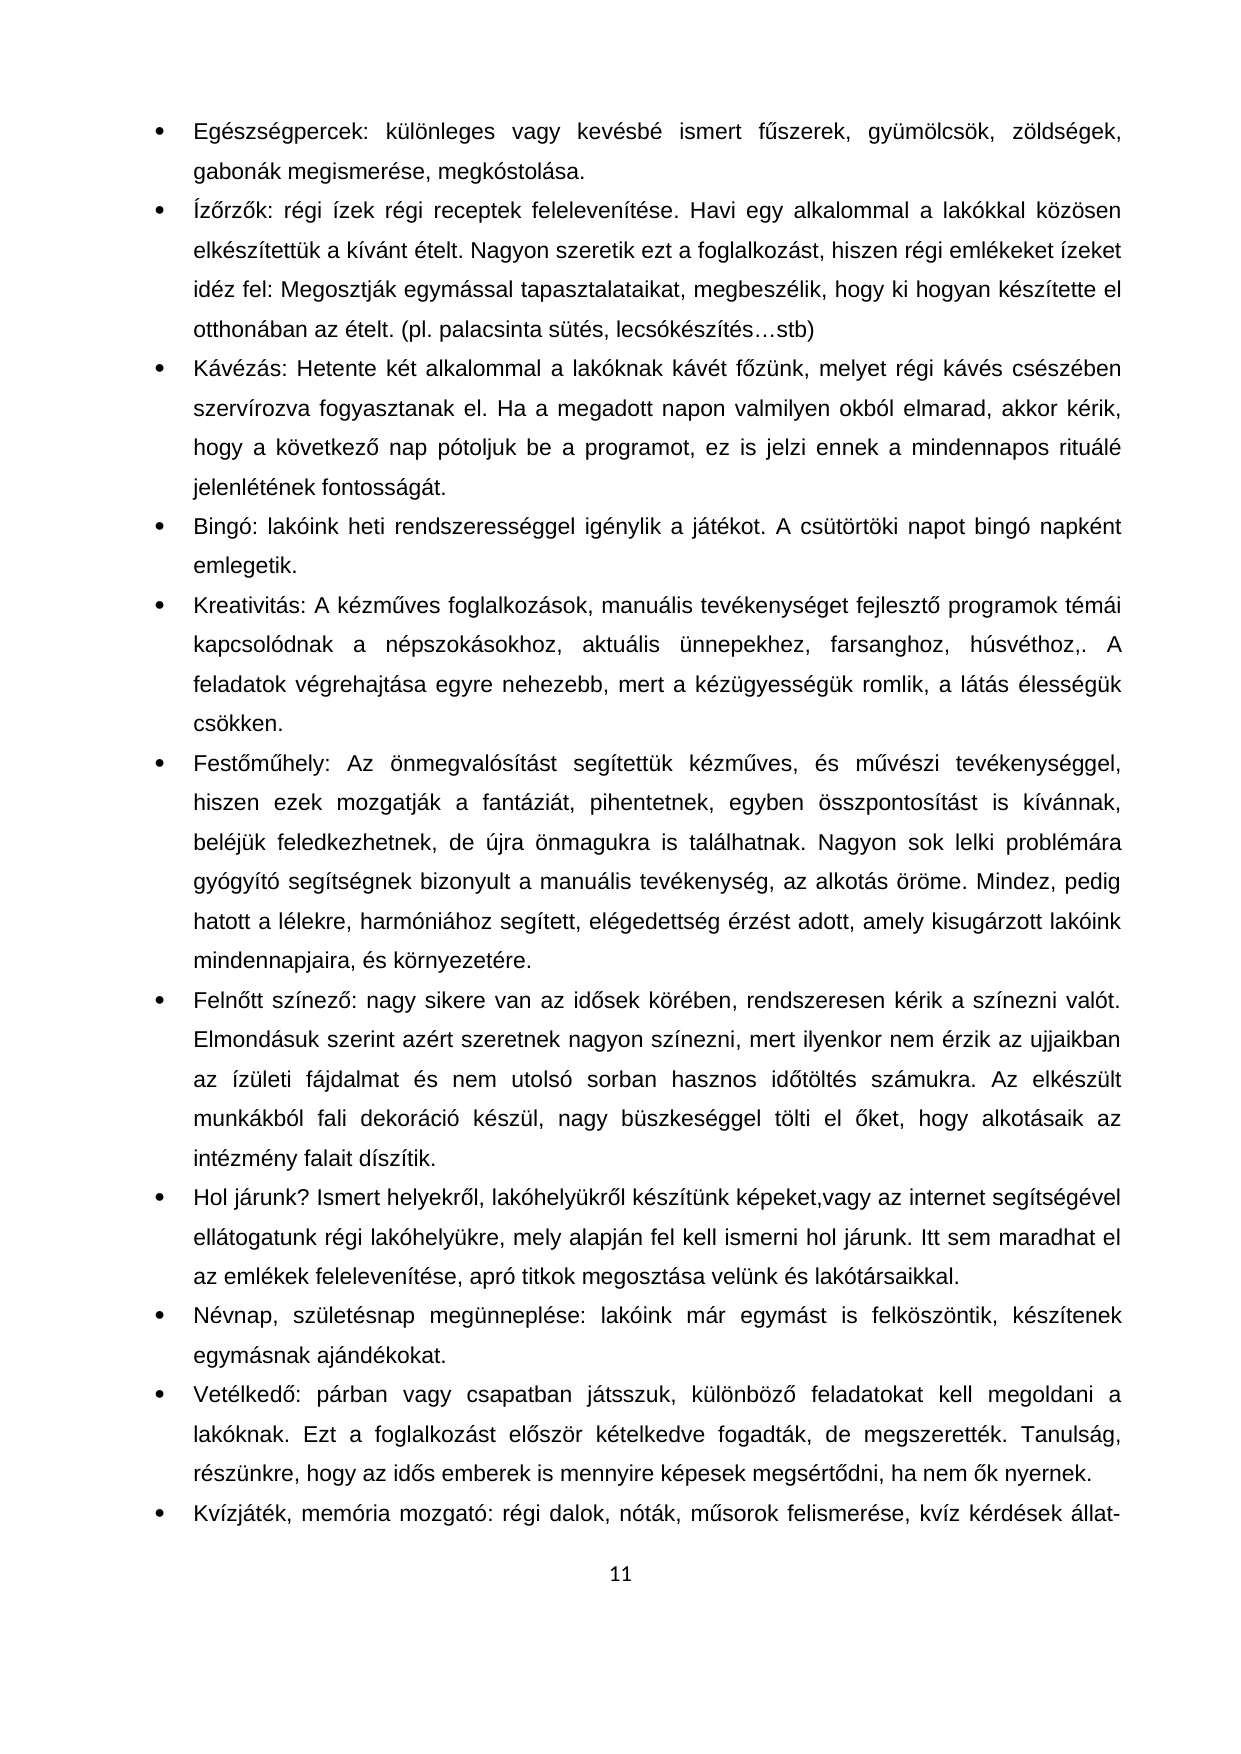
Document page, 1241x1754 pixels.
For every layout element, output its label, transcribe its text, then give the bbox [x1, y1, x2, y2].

list Ízőrzők: régi ízek régi receptek felelevenítése. Havi egy alkalommal a lakókkal közösen elkészítettük a kívánt ételt. Nagyon szeretik ezt a foglalkozást, hiszen régi emlékeket ízeket idéz fel: Megosztják egymással tapasztalataikat, megbeszélik, hogy ki hogyan készítette el otthonában az ételt. (pl. palacsinta sütés, lecsókészítés…stb) [156, 197, 1122, 342]
list Egészségpercek: különleges vagy kevésbé ismert fűszerek, gyümölcsök, zöldségek, gabonák megismerése, megkóstolása. [156, 118, 1122, 184]
list Vetélkedő: párban vagy csapatban játsszuk, különböző feladatokat kell megoldani a lakóknak. Ezt a foglalkozást először kételkedve fogadták, de megszerették. Tanulság, részünkre, hogy az idős emberek is mennyire képesek megsértődni, ha nem ők nyernek. [156, 1381, 1122, 1487]
list Hol járunk? Ismert helyekről, lakóhelyükről készítünk képeket,vagy az internet segítségével ellátogatunk régi lakóhelyükre, mely alapján fel kell ismerni hol járunk. Itt sem maradhat el az emlékek felelevenítése, apró titkok megosztása velünk és lakótársaikkal. [156, 1184, 1122, 1289]
list Névnap, születésnap megünneplése: lakóink már egymást is felköszöntik, készítenek egymásnak ajándékokat. [156, 1302, 1122, 1368]
list Bingó: lakóink heti rendszerességgel igénylik a játékot. A csütörtöki napot bingó napként emlegetik. [156, 513, 1122, 579]
list Kávézás: Hetente két alkalommal a lakóknak kávét főzünk, melyet régi kávés csészében szervírozva fogyasztanak el. Ha a megadott napon valmilyen okból elmarad, akkor kérik, hogy a következő nap pótoljuk be a programot, ez is jelzi ennek a mindennapos rituálé jelenlétének fontosságát. [156, 355, 1122, 500]
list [156, 1500, 1122, 1526]
list Felnőtt színező: nagy sikere van az idősek körében, rendszeresen kérik a színezni valót. Elmondásuk szerint azért szeretnek nagyon színezni, mert ilyenkor nem érzik az ujjaikban az ízületi fájdalmat és nem utolsó sorban hasznos időtöltés számukra. Az elkészült munkákból fali dekoráció készül, nagy büszkeséggel tölti el őket, hogy alkotásaik az intézmény falait díszítik. [156, 987, 1122, 1171]
list Festőműhely: Az önmegvalósítást segítettük kézműves, és művészi tevékenységgel, hiszen ezek mozgatják a fantáziát, pihentetnek, egyben összpontosítást is kívánnak, beléjük feledkezhetnek, de újra önmagukra is találhatnak. Nagyon sok lelki problémára gyógyító segítségnek bizonyult a manuális tevékenység, az alkotás öröme. Mindez, pedig hatott a lélekre, harmóniához segített, elégedettség érzést adott, amely kisugárzott lakóink mindennapjaira, és környezetére. [156, 750, 1122, 973]
list Kreativitás: A kézműves foglalkozások, manuális tevékenységet fejlesztő programok témái kapcsolódnak a népszokásokhoz, aktuális ünnepekhez, farsanghoz, húsvéthoz,. A feladatok végrehajtása egyre nehezebb, mert a kézügyességük romlik, a látás élességük csökken. [156, 592, 1122, 737]
